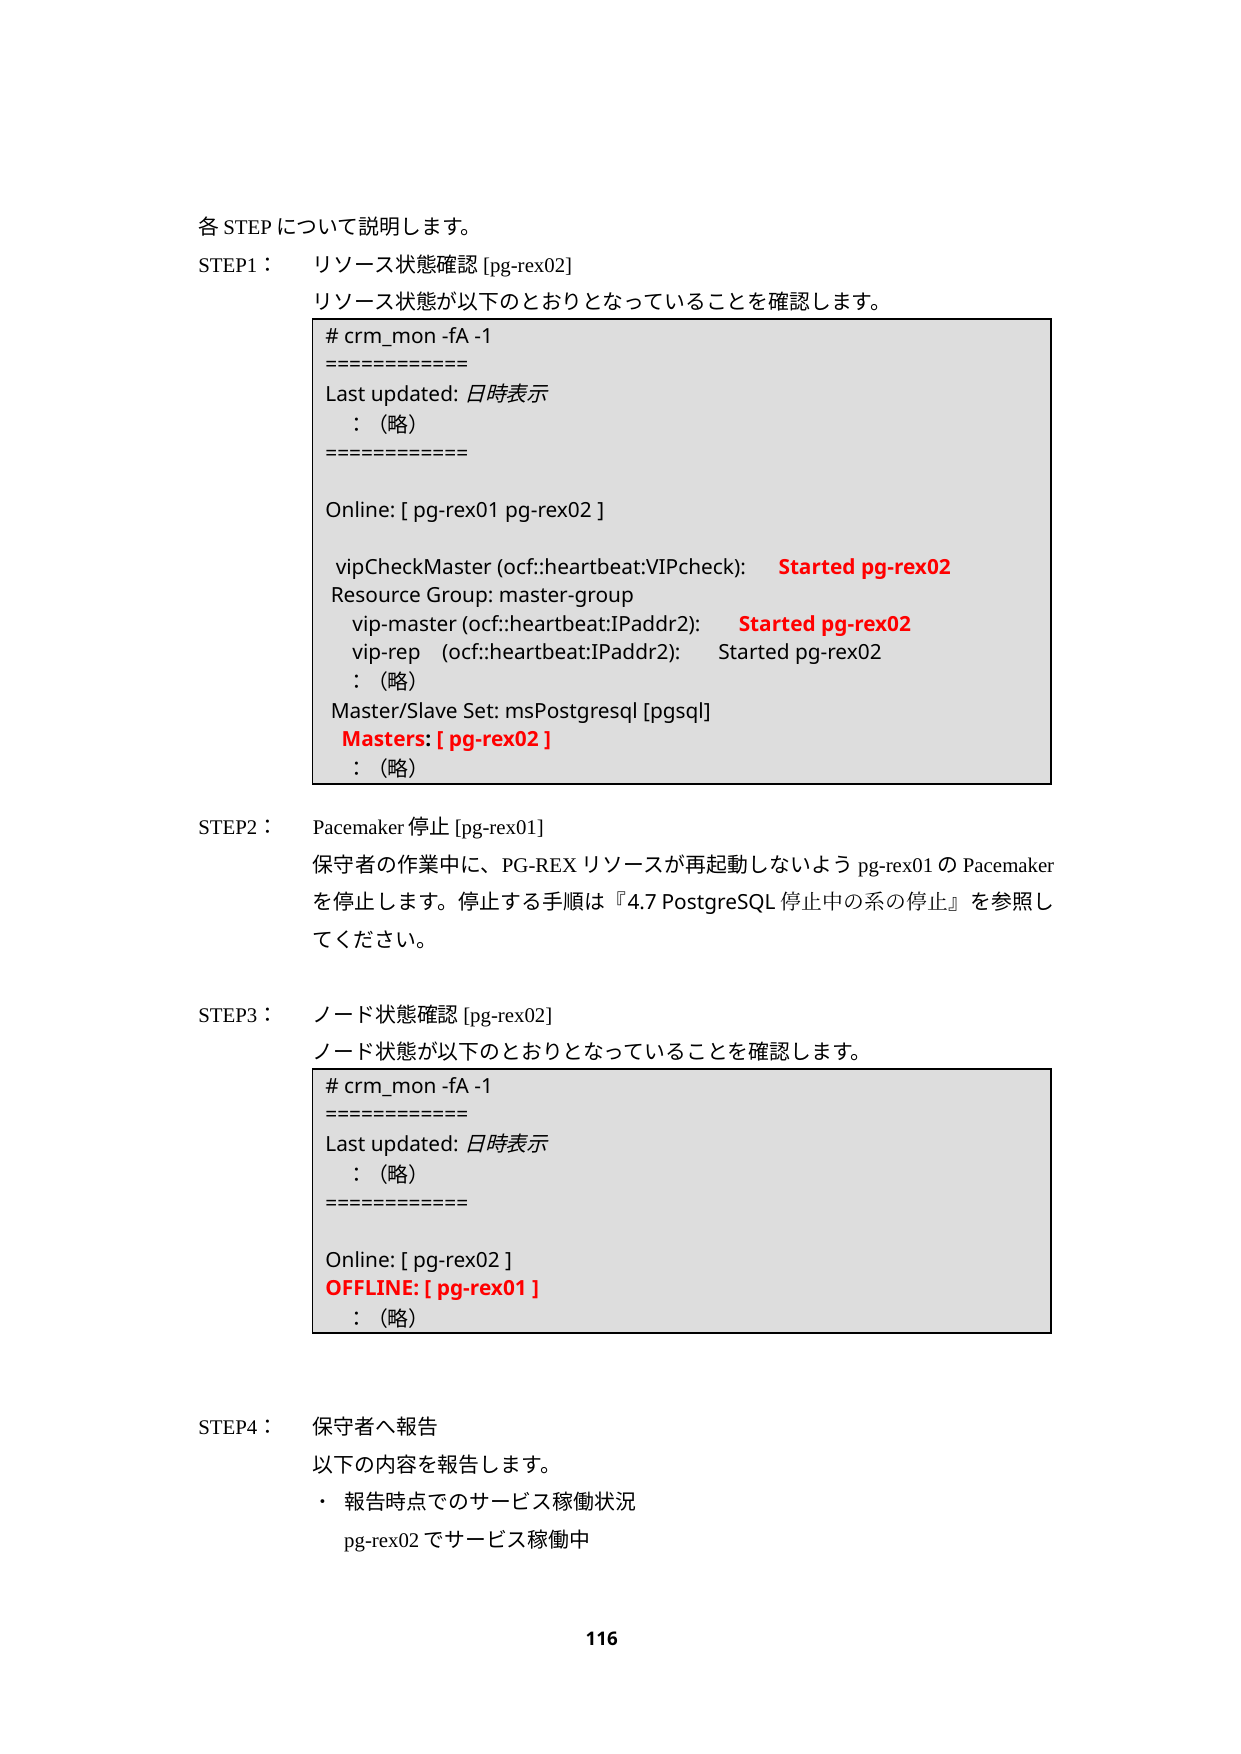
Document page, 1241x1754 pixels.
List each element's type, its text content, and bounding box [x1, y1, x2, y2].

text 以下の内容を報告します。 [313, 1444, 1054, 1482]
text リソース状態が以下のとおりとなっていることを確認します。 [313, 282, 1054, 319]
text 各STEPについて説明します。 [177, 207, 1054, 244]
text STEP3： ノード状態確認 [pg-rex02] [198, 994, 1054, 1032]
text STEP2： Pacemaker停止 [pg-rex01] [198, 807, 1054, 844]
list 報告時点でのサービス稼働状況 pg-rex02でサービス稼働中 [313, 1482, 1054, 1557]
text ノード状態が以下のとおりとなっていることを確認します。 [313, 1032, 1054, 1069]
text STEP1： リソース状態確認 [pg-rex02] [198, 244, 1054, 282]
text STEP4： 保守者へ報告 [198, 1407, 1054, 1444]
text 保守者の作業中に、PG-REXリソースが再起動しないようpg-rex01のPacemakerを停止します。停止する手順は『4.7 PostgreSQL停止中の系の停止』を参照してください。 [313, 844, 1054, 957]
